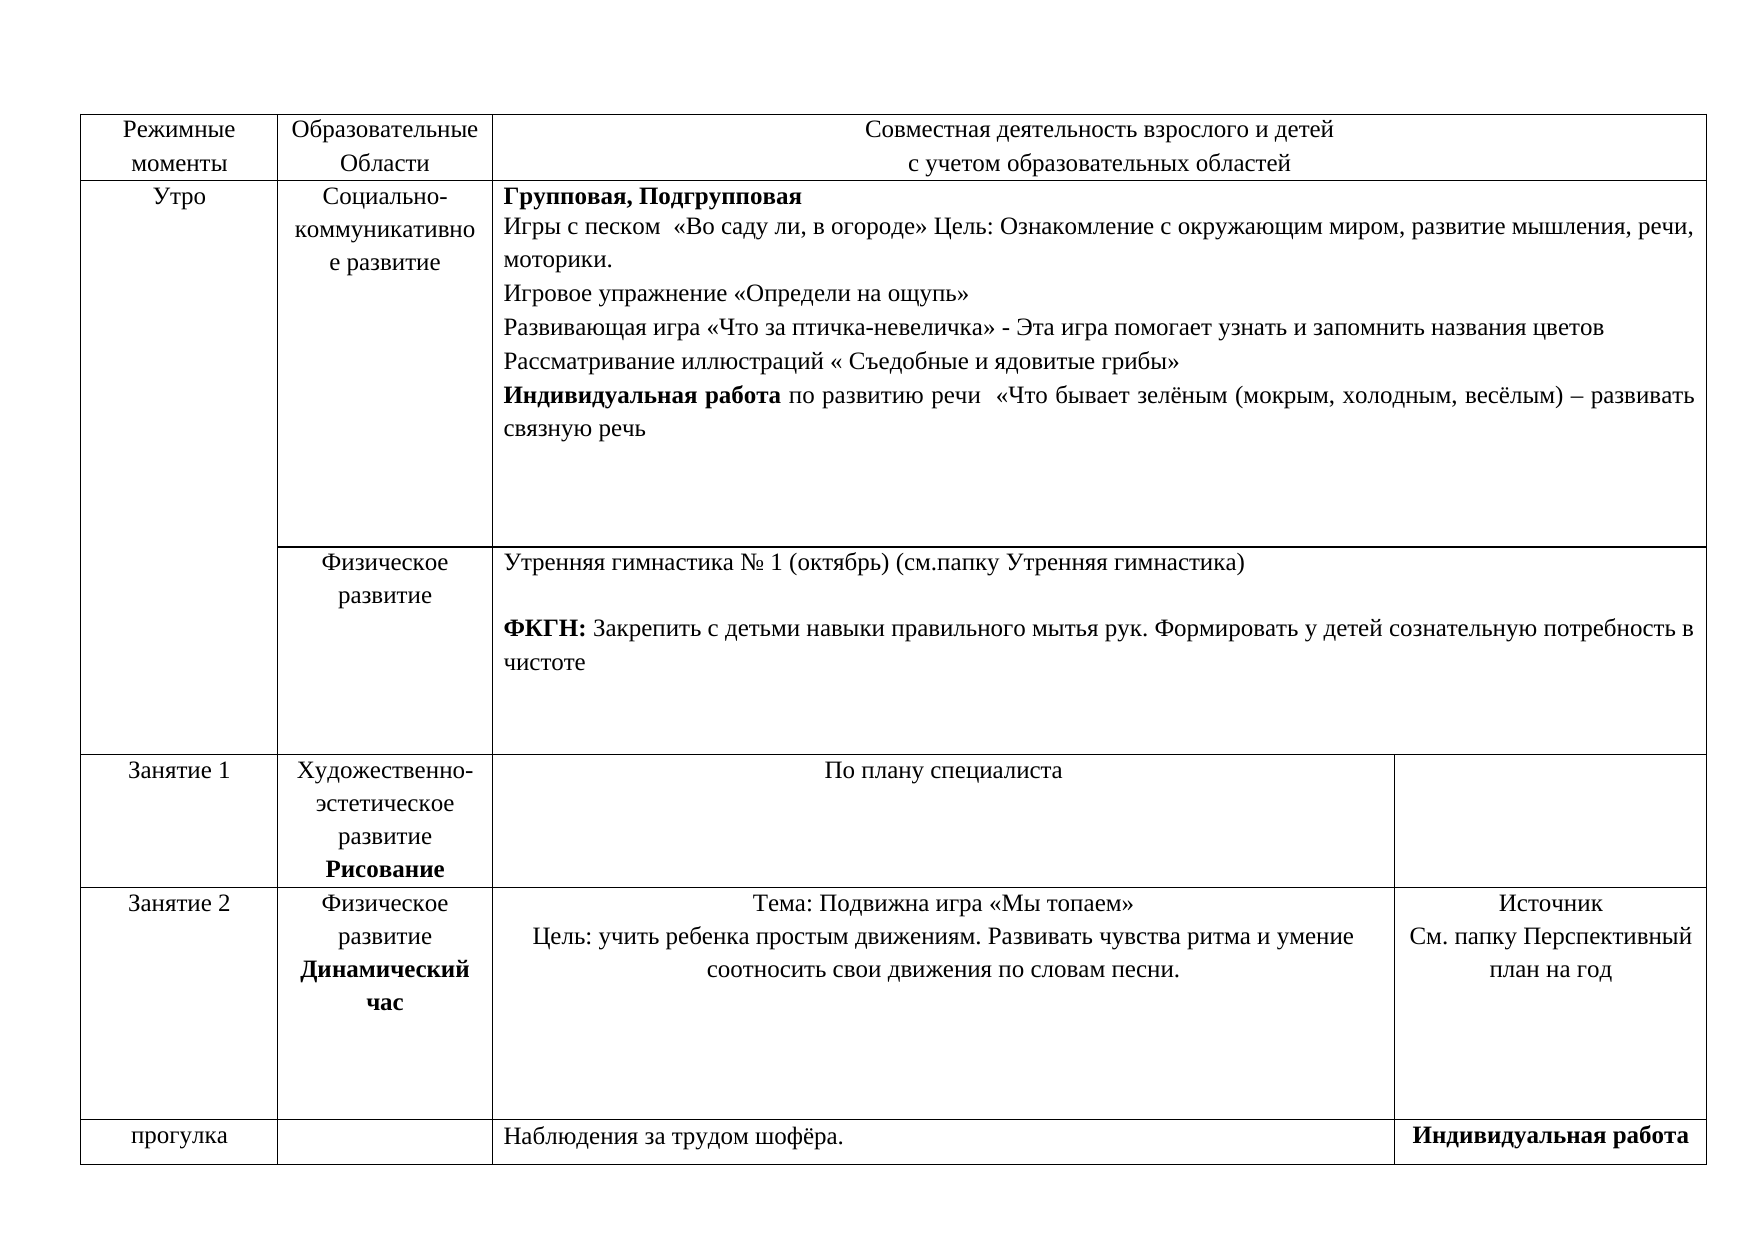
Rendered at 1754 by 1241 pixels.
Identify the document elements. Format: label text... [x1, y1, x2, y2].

table_cell Занятие 1 [81, 755, 277, 887]
table_cell Художественно-эстетическое развитие Рисование [278, 755, 492, 887]
table_cell Утро [81, 181, 277, 754]
table_cell Физическое развитие [278, 548, 492, 754]
table_cell прогулка [81, 1120, 277, 1164]
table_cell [278, 1120, 492, 1164]
table_cell Занятие 2 [81, 888, 277, 1119]
table_header Образовательные Области [278, 115, 492, 180]
table_header Совместная деятельность взрослого и детей с учетом образовательных областей [493, 115, 1706, 180]
table_cell Тема: Подвижна игра «Мы топаем» Цель: учить ребенка простым движениям. Развивать чувства ритма и умение соотносить свои движения по словам песни. [493, 888, 1394, 1119]
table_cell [1395, 1120, 1706, 1164]
table_cell Социально-коммуникативное развитие [278, 181, 492, 546]
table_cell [493, 1120, 1394, 1164]
table_cell Утренняя гимнастика № 1 (октябрь) (см.папку Утренняя гимнастика) ФКГН: Закрепить с детьми навыки правильного мытья рук. Формировать у детей сознательную потребность в чистоте [493, 548, 1706, 754]
table_cell Физическое развитие Динамический час [278, 888, 492, 1119]
table_cell По плану специалиста [493, 755, 1394, 887]
table_cell Групповая, Подгрупповая Игры с песком «Во саду ли, в огороде» Цель: Ознакомление с окружающим миром, развитие мышления, речи, моторики. Игровое упражнение «Определи на ощупь» Развивающая игра «Что за птичка-невеличка» - Эта игра помогает узнать и запомнить названия цветов Рассматривание иллюстраций « Съедобные и ядовитые грибы» Индивидуальная работа по развитию речи «Что бывает зелёным (мокрым, холодным, весёлым) – развивать связную речь [493, 181, 1706, 546]
table_cell [1395, 755, 1706, 887]
table_cell Источник См. папку Перспективный план на год [1395, 888, 1706, 1119]
table_header Режимные моменты [81, 115, 277, 180]
